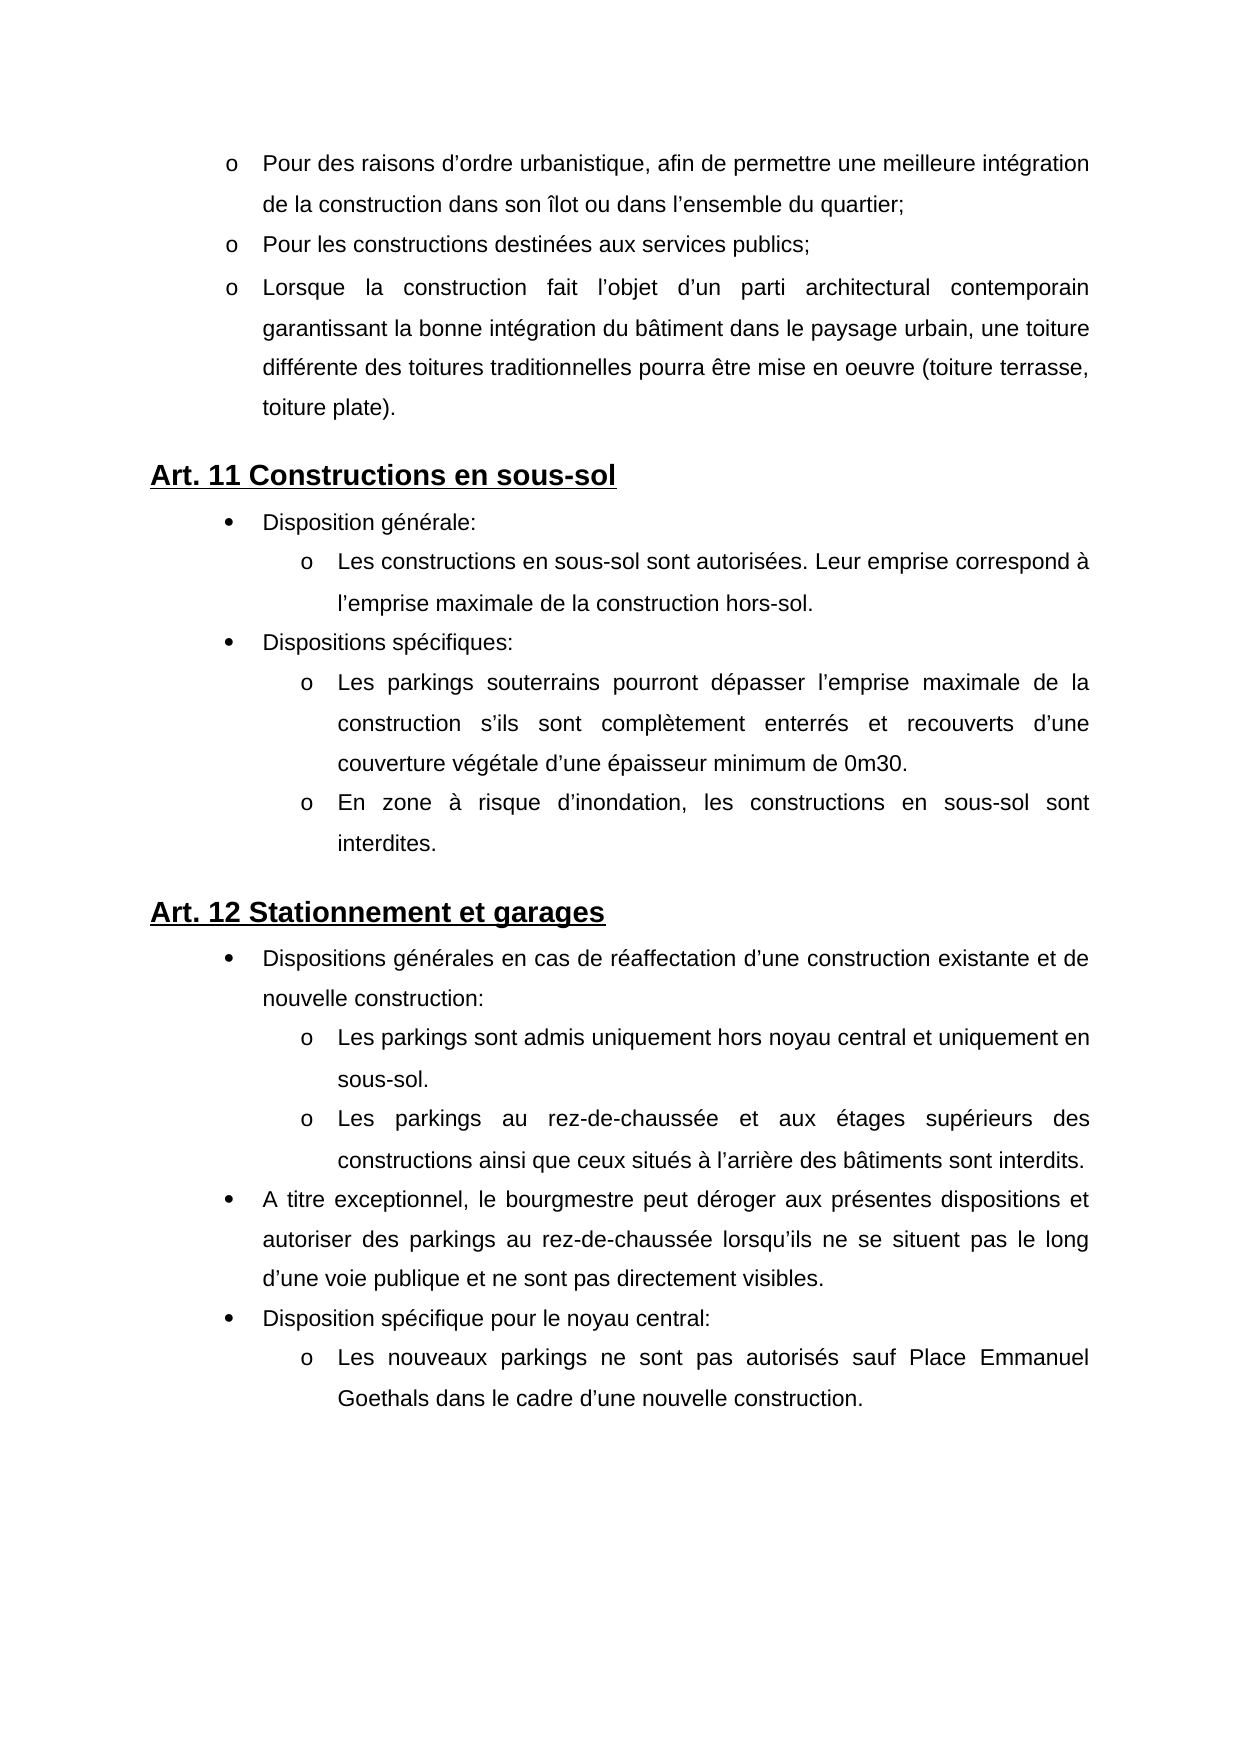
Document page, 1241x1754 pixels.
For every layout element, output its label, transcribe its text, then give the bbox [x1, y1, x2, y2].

list Les parkings souterrains pourront dépasser l’emprise maximale de la construction s’ils sont complètement enterrés et recouverts d’une couverture végétale d’une épaisseur minimum de 0m30. [300, 668, 1090, 776]
list Dispositions spécifiques: [225, 629, 1090, 655]
list Les nouveaux parkings ne sont pas autorisés sauf Place Emmanuel Goethals dans le cadre d’une nouvelle construction. [300, 1344, 1090, 1412]
list Les constructions en sous-sol sont autorisées. Leur emprise correspond à l’emprise maximale de la construction hors-sol. [300, 548, 1090, 616]
list Disposition générale: [225, 509, 1090, 535]
list Les parkings sont admis uniquement hors noyau central et uniquement en sous-sol. [300, 1024, 1090, 1092]
list Disposition spécifique pour le noyau central: [225, 1304, 1090, 1331]
list Lorsque la construction fait l’objet d’un parti architectural contemporain garantissant la bonne intégration du bâtiment dans le paysage urbain, une toiture différente des toitures traditionnelles pourra être mise en oeuvre (toiture terrasse, toiture plate). [225, 273, 1090, 420]
list A titre exceptionnel, le bourgmestre peut déroger aux présentes dispositions et autoriser des parkings au rez-de-chaussée lorsqu’ils ne se situent pas le long d’une voie publique et ne sont pas directement visibles. [225, 1186, 1090, 1291]
list Pour des raisons d’ordre urbanistique, afin de permettre une meilleure intégration de la construction dans son îlot ou dans l’ensemble du quartier; [225, 150, 1090, 218]
list Pour les constructions destinées aux services publics; [225, 231, 1090, 259]
list Dispositions générales en cas de réaffectation d’une construction existante et de nouvelle construction: [225, 945, 1090, 1011]
subtitle Art. 11 Constructions en sous-sol [150, 458, 1090, 492]
subtitle Art. 12 Stationnement et garages [150, 895, 1090, 928]
list Les parkings au rez-de-chaussée et aux étages supérieurs des constructions ainsi que ceux situés à l’arrière des bâtiments sont interdits. [300, 1105, 1090, 1173]
list En zone à risque d’inondation, les constructions en sous-sol sont interdites. [300, 789, 1090, 857]
